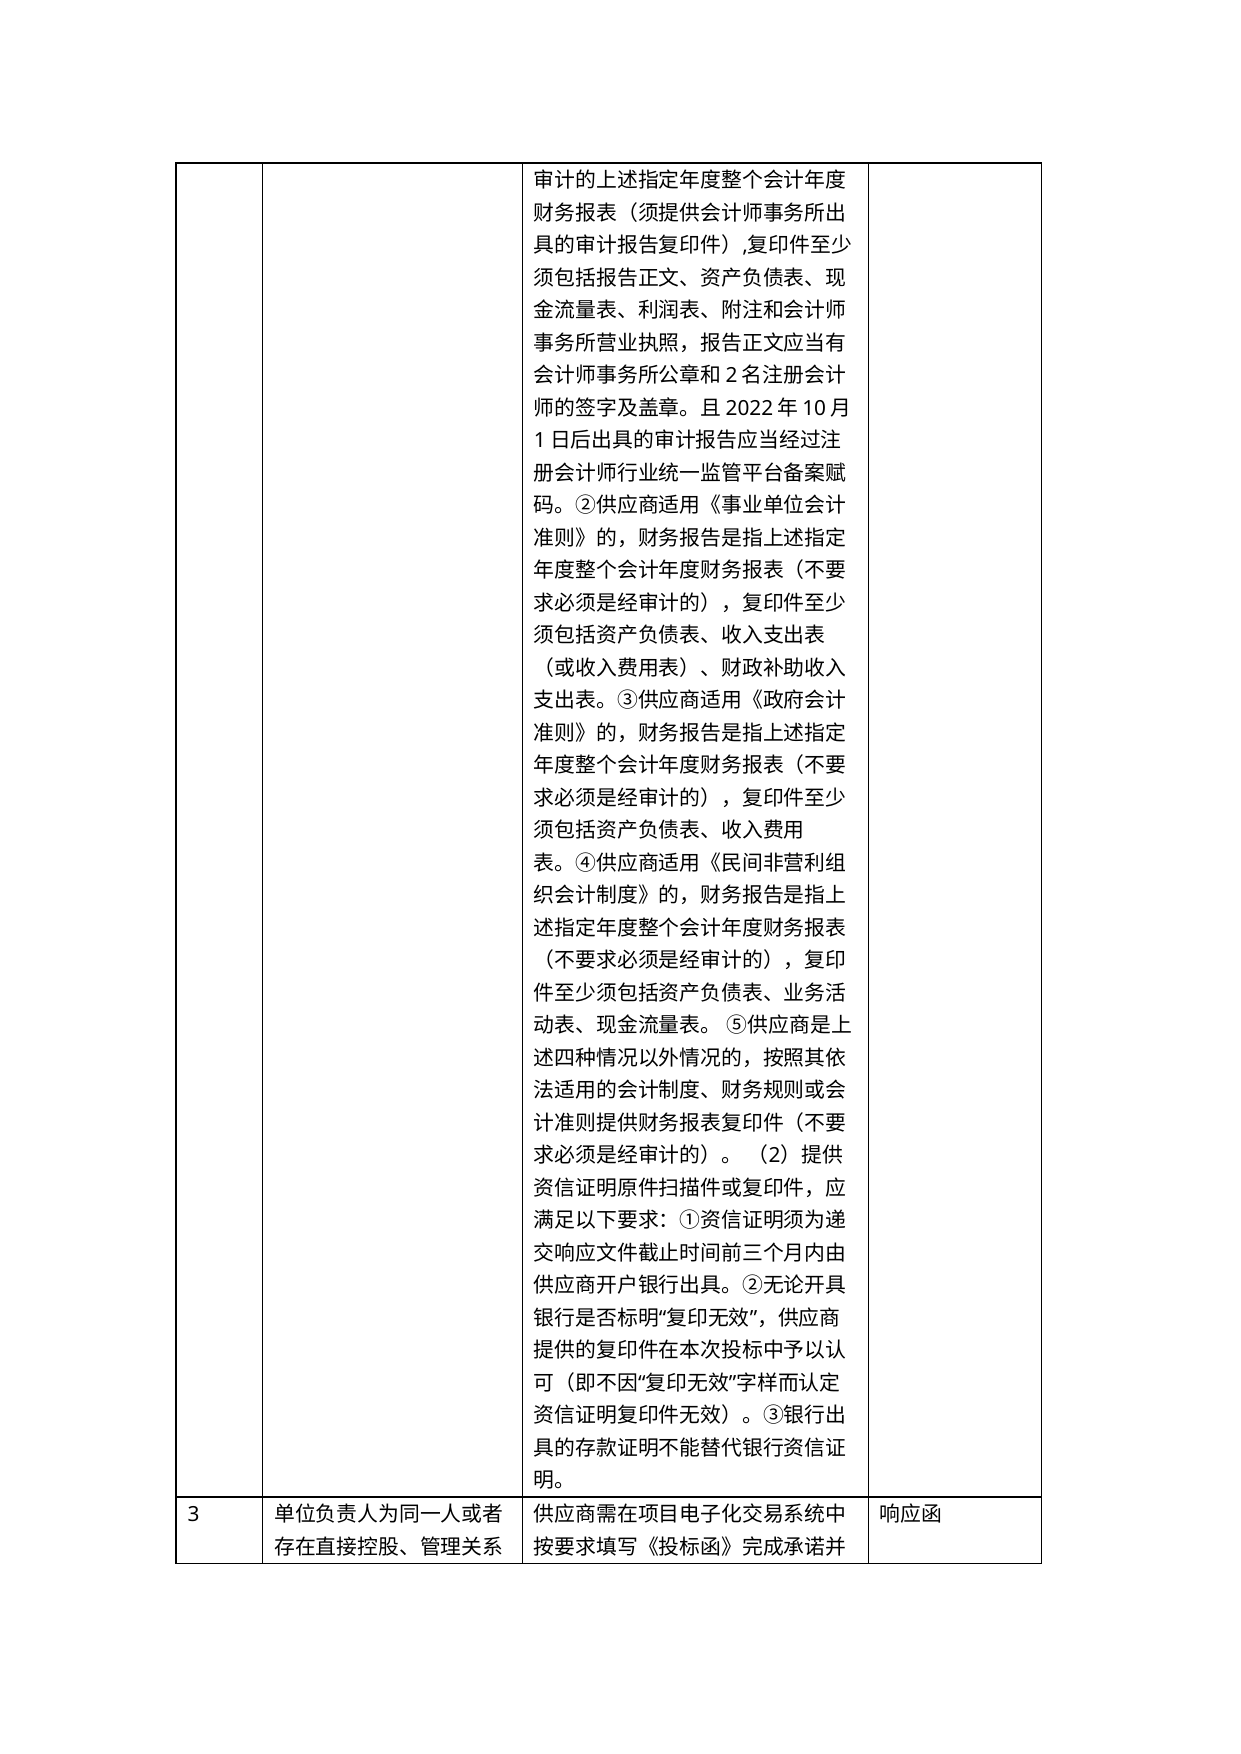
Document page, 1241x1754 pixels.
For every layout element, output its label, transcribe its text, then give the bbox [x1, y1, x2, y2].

table_cell 响应函 [869, 1498, 1041, 1563]
table_cell 3 [177, 1498, 262, 1563]
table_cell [263, 1498, 522, 1563]
table_cell 2 [177, 164, 262, 1496]
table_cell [523, 1498, 868, 1563]
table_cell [869, 164, 1041, 1496]
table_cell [263, 164, 522, 1496]
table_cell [523, 164, 868, 1496]
